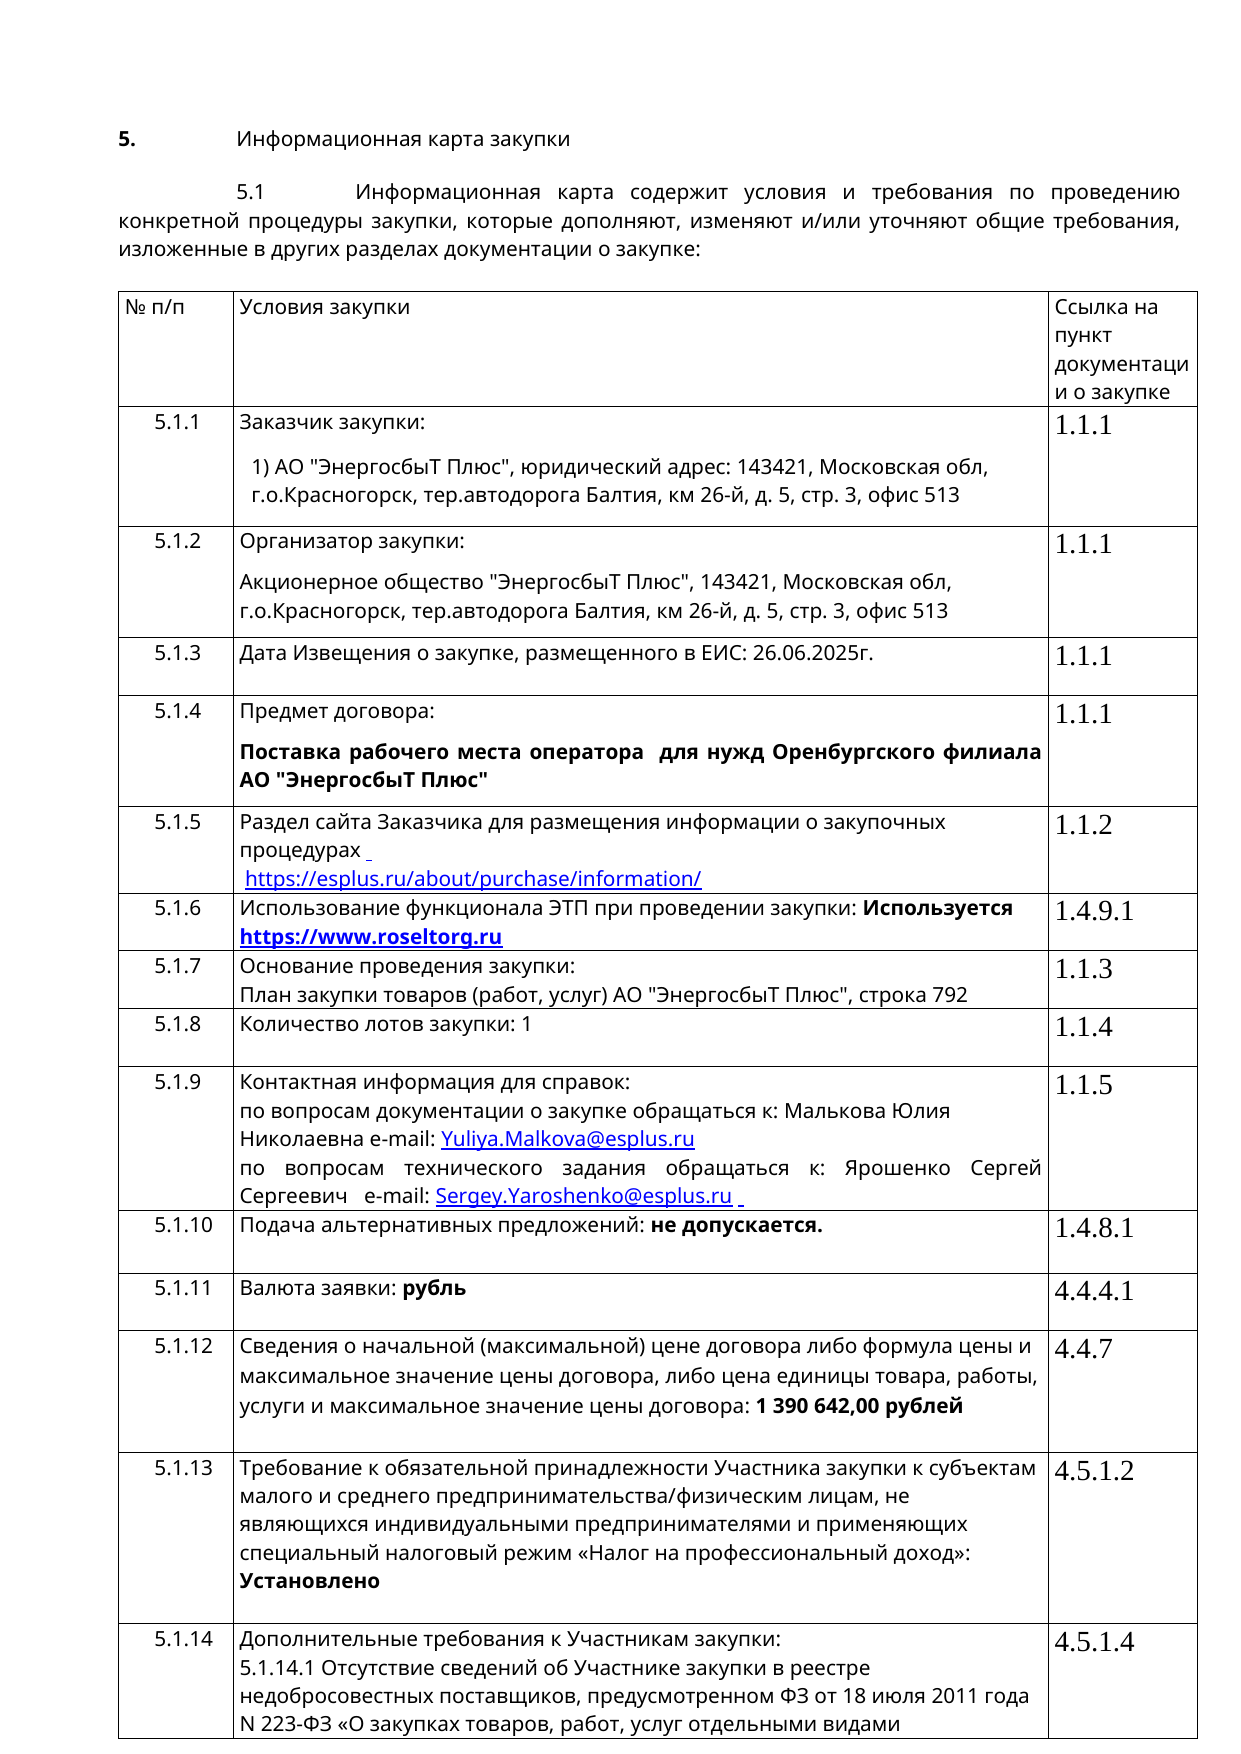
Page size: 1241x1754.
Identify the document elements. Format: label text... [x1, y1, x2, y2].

table_header № п/п [119, 292, 233, 406]
table_cell [119, 1211, 233, 1272]
table_cell Контактная информация для справок: по вопросам документации о закупке обращаться к: Малькова Юлия Николаевна e-mail: Yuliya.Malkova@esplus.ru по вопросам технического задания обращаться к: Ярошенко Сергей Сергеевич e-mail: Sergey.Yaroshenko@esplus.ru [234, 1067, 1048, 1209]
table_cell 4.5.1.2 [1049, 1453, 1197, 1623]
table_cell [119, 527, 233, 637]
table_cell 1.1.2 [1049, 807, 1197, 892]
table_cell 1.4.8.1 [1049, 1211, 1197, 1272]
table_cell 4.5.1.4 [1049, 1624, 1197, 1738]
table_cell 1.1.1 [1049, 527, 1197, 637]
table_cell [119, 1453, 233, 1623]
table_cell 1.1.1 [1049, 638, 1197, 695]
table_cell [119, 1009, 233, 1066]
table_cell 1.1.1 [1049, 696, 1197, 806]
table_cell [119, 807, 233, 892]
table_cell [119, 1274, 233, 1330]
table_cell Дата Извещения о закупке, размещенного в ЕИС: 26.06.2025г. [234, 638, 1048, 695]
table_cell [119, 894, 233, 950]
table_cell [119, 951, 233, 1008]
text 5.1 Информационная карта содержит условия и требования по проведению конкретной процедуры закупки, которые дополняют, изменяют и/или уточняют общие требования, изложенные в других разделах документации о закупке: [118, 177, 1181, 263]
table_cell Предмет договора: Поставка рабочего места оператора для нужд Оренбургского филиала АО "ЭнергосбыТ Плюс" [234, 696, 1048, 806]
table_cell [119, 1331, 233, 1452]
table_cell Организатор закупки: Акционерное общество "ЭнергосбыТ Плюс", 143421, Московская обл, г.о.Красногорск, тер.автодорога Балтия, км 26-й, д. 5, стр. 3, офис 513 [234, 527, 1048, 637]
table_cell Использование функционала ЭТП при проведении закупки: Используется https://www.roseltorg.ru [234, 894, 1048, 950]
table_cell 4.4.7 [1049, 1331, 1197, 1452]
table_cell Основание проведения закупки: План закупки товаров (работ, услуг) АО "ЭнергосбыТ Плюс", строка 792 [234, 951, 1048, 1008]
table_cell 1.1.3 [1049, 951, 1197, 1008]
table_cell Заказчик закупки: 1) АО "ЭнергосбыТ Плюс", юридический адрес: 143421, Московская обл, г.о.Красногорск, тер.автодорога Балтия, км 26-й, д. 5, стр. 3, офис 513 [234, 407, 1048, 526]
table_header Условия закупки [234, 292, 1048, 406]
table_cell [119, 638, 233, 695]
table_cell Сведения о начальной (максимальной) цене договора либо формула цены и максимальное значение цены договора, либо цена единицы товара, работы, услуги и максимальное значение цены договора: 1 390 642,00 рублей [234, 1331, 1048, 1452]
table_cell Валюта заявки: рубль [234, 1274, 1048, 1330]
table_cell 1.1.5 [1049, 1067, 1197, 1209]
table_cell [119, 696, 233, 806]
table_cell Подача альтернативных предложений: не допускается. [234, 1211, 1048, 1272]
table_cell 1.1.4 [1049, 1009, 1197, 1066]
table_cell Количество лотов закупки: 1 [234, 1009, 1048, 1066]
table_cell [119, 407, 233, 526]
table_header Ссылка на пункт документации о закупке [1049, 292, 1197, 406]
table_cell 1.1.1 [1049, 407, 1197, 526]
table_cell Требование к обязательной принадлежности Участника закупки к субъектам малого и среднего предпринимательства/физическим лицам, не являющихся индивидуальными предпринимателями и применяющих специальный налоговый режим «Налог на профессиональный доход»: Установлено [234, 1453, 1048, 1623]
table_cell [119, 1067, 233, 1209]
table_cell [234, 1624, 1048, 1738]
table_cell [119, 1624, 233, 1738]
subtitle Информационная карта закупки [118, 124, 1181, 152]
table_cell 4.4.4.1 [1049, 1274, 1197, 1330]
table_cell Раздел сайта Заказчика для размещения информации о закупочных процедурах https://esplus.ru/about/purchase/information/ [234, 807, 1048, 892]
table_cell 1.4.9.1 [1049, 894, 1197, 950]
